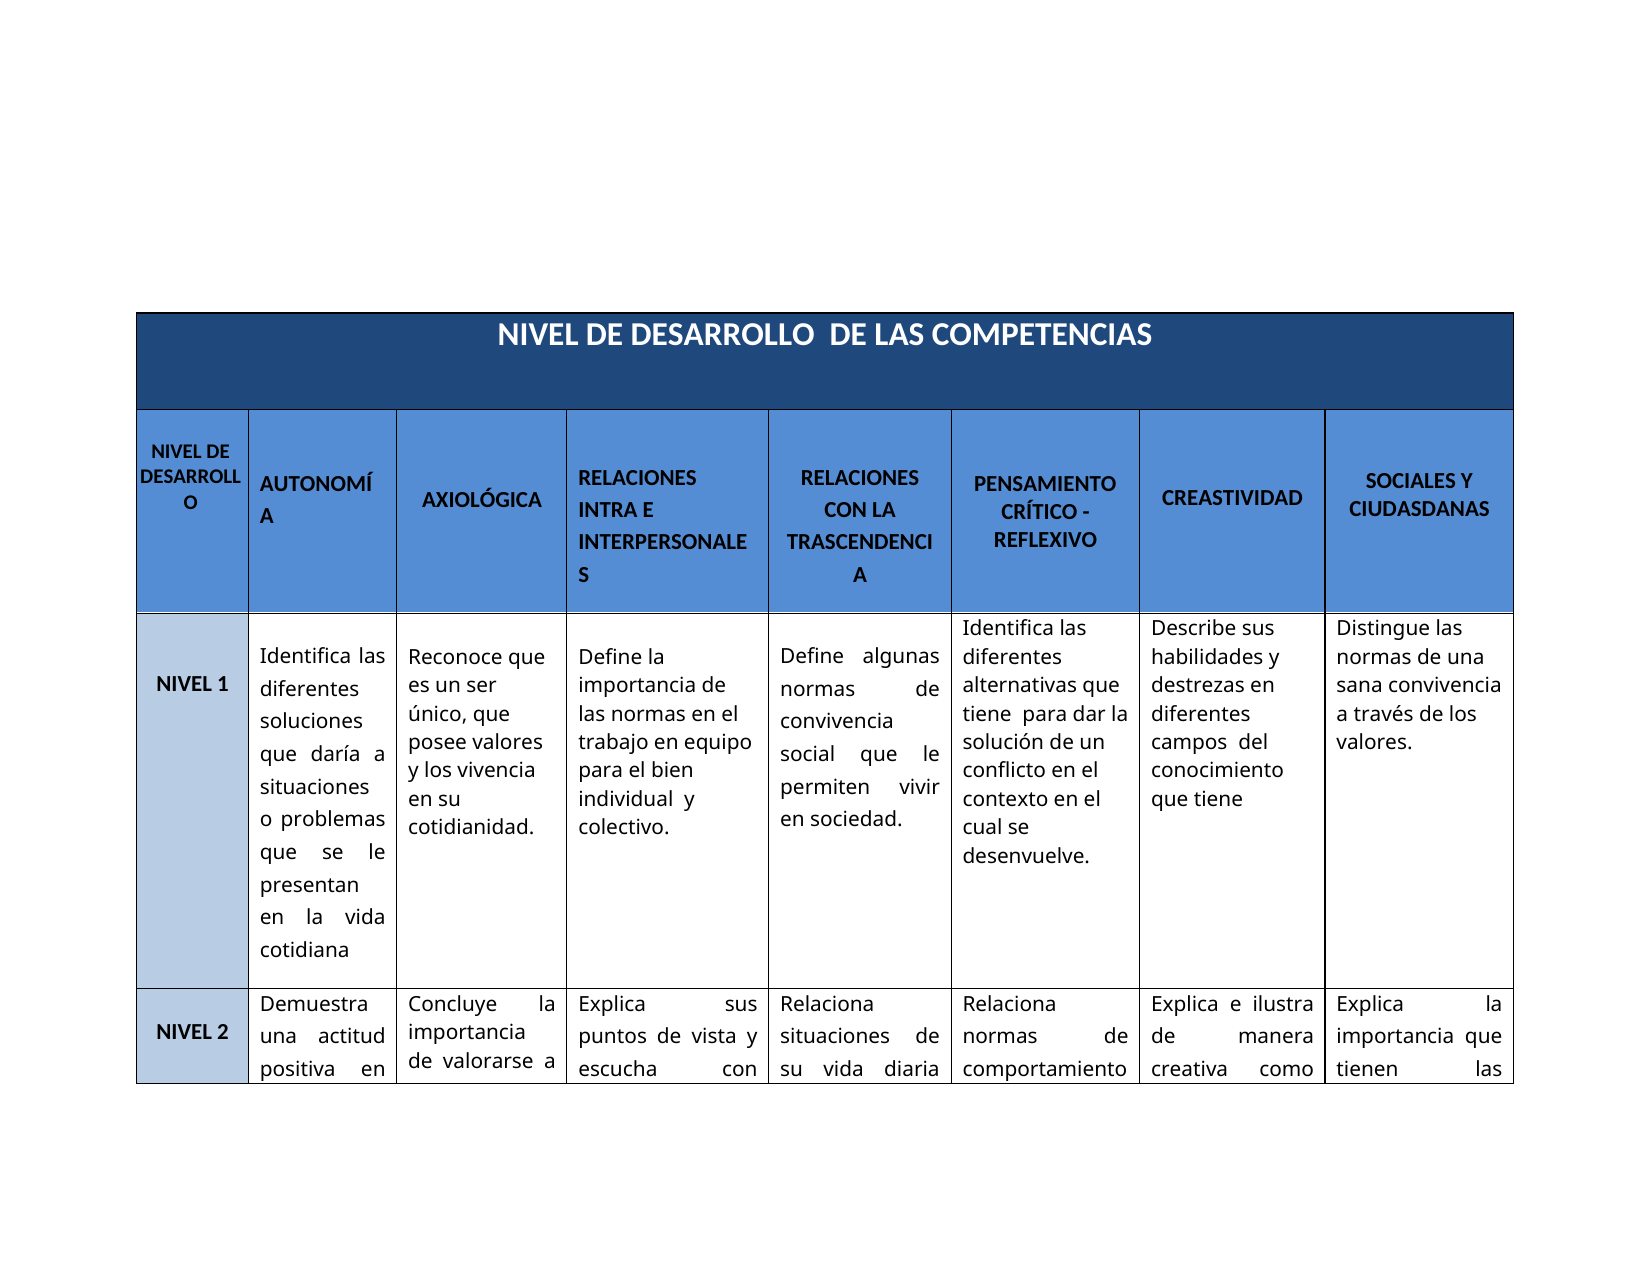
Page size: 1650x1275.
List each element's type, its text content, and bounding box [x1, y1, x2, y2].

table_cell Define algunas normas de convivencia social que le permiten vivir en sociedad. [769, 614, 951, 988]
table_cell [249, 989, 396, 1083]
table_header NIVEL DE DESARROLLO DE LAS COMPETENCIAS [137, 314, 1513, 409]
table_cell PENSAMIENTO CRÍTICO - REFLEXIVO [952, 410, 1139, 612]
table_cell NIVEL 2 [137, 989, 248, 1083]
table_cell NIVEL DE DESARROLLO [137, 410, 248, 612]
table_cell NIVEL 1 [137, 614, 248, 988]
table_cell Reconoce que es un ser único, que posee valores y los vivencia en su cotidianidad. [397, 614, 566, 988]
table_cell Identifica las diferentes alternativas que tiene para dar la solución de un conflicto en el contexto en el cual se desenvuelve. [952, 614, 1139, 988]
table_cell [1140, 989, 1324, 1083]
table_cell AUTONOMÍA [249, 410, 396, 612]
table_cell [397, 989, 566, 1083]
table_cell CREASTIVIDAD [1140, 410, 1324, 612]
table_cell Identifica las diferentes soluciones que daría a situaciones o problemas que se le presentan en la vida cotidiana [249, 614, 396, 988]
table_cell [952, 989, 1139, 1083]
table_cell RELACIONES INTRA E INTERPERSONALES [567, 410, 768, 612]
table_cell Describe sus habilidades y destrezas en diferentes campos del conocimiento que tiene [1140, 614, 1324, 988]
table_cell RELACIONES CON LA TRASCENDENCIA [769, 410, 951, 612]
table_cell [1326, 989, 1513, 1083]
table_cell AXIOLÓGICA [397, 410, 566, 612]
table_cell SOCIALES Y CIUDASDANAS [1326, 410, 1513, 612]
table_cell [567, 989, 768, 1083]
table_cell Distingue las normas de una sana convivencia a través de los valores. [1326, 614, 1513, 988]
table_cell Define la importancia de las normas en el trabajo en equipo para el bien individual y colectivo. [567, 614, 768, 988]
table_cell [769, 989, 951, 1083]
